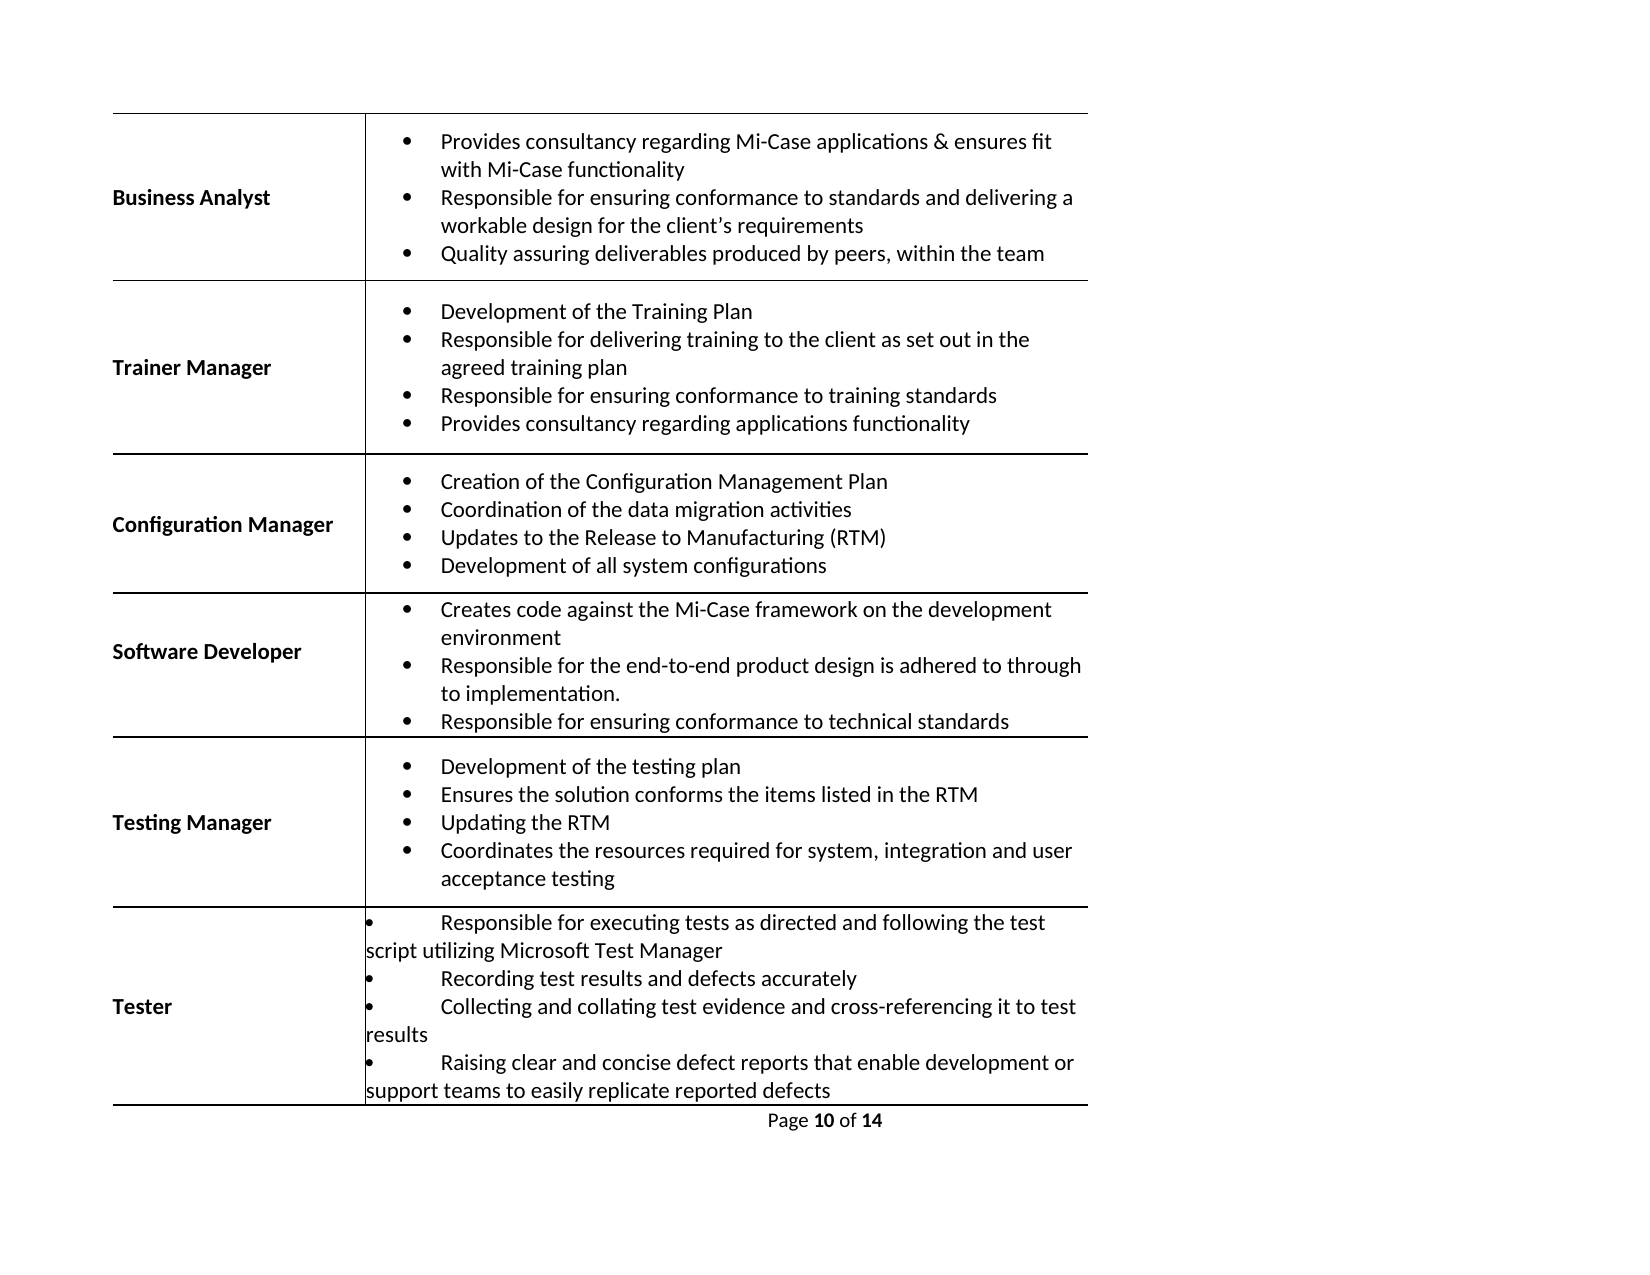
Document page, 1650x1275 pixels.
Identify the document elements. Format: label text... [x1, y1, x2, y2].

table_cell Business Analyst [113, 114, 365, 280]
table_cell Tester [113, 908, 365, 1104]
table_cell Testing Manager [113, 738, 365, 906]
table_cell Creates code against the Mi-Case framework on the development environment Responsible for the end-to-end product design is adhered to through to implementation. Responsible for ensuring conformance to technical standards [366, 594, 1087, 736]
table_cell Provides consultancy regarding Mi-Case applications & ensures fit with Mi-Case functionality Responsible for ensuring conformance to standards and delivering a workable design for the client’s requirements Quality assuring deliverables produced by peers, within the team [366, 114, 1087, 280]
table_cell Configuration Manager [113, 455, 365, 592]
table_cell Trainer Manager [113, 281, 365, 453]
table_cell Development of the testing plan Ensures the solution conforms the items listed in the RTM Updating the RTM Coordinates the resources required for system, integration and user acceptance testing [366, 738, 1087, 906]
table_cell Software Developer [113, 594, 365, 736]
table_cell Creation of the Configuration Management Plan Coordination of the data migration activities Updates to the Release to Manufacturing (RTM) Development of all system configurations [366, 455, 1087, 592]
table_cell Development of the Training Plan Responsible for delivering training to the client as set out in the agreed training plan Responsible for ensuring conformance to training standards Provides consultancy regarding applications functionality [366, 281, 1087, 453]
table_cell Responsible for executing tests as directed and following the test script utilizing Microsoft Test Manager Recording test results and defects accurately Collecting and collating test evidence and cross-referencing it to test results Raising clear and concise defect reports that enable development or support teams to easily replicate reported defects [366, 908, 1087, 1104]
